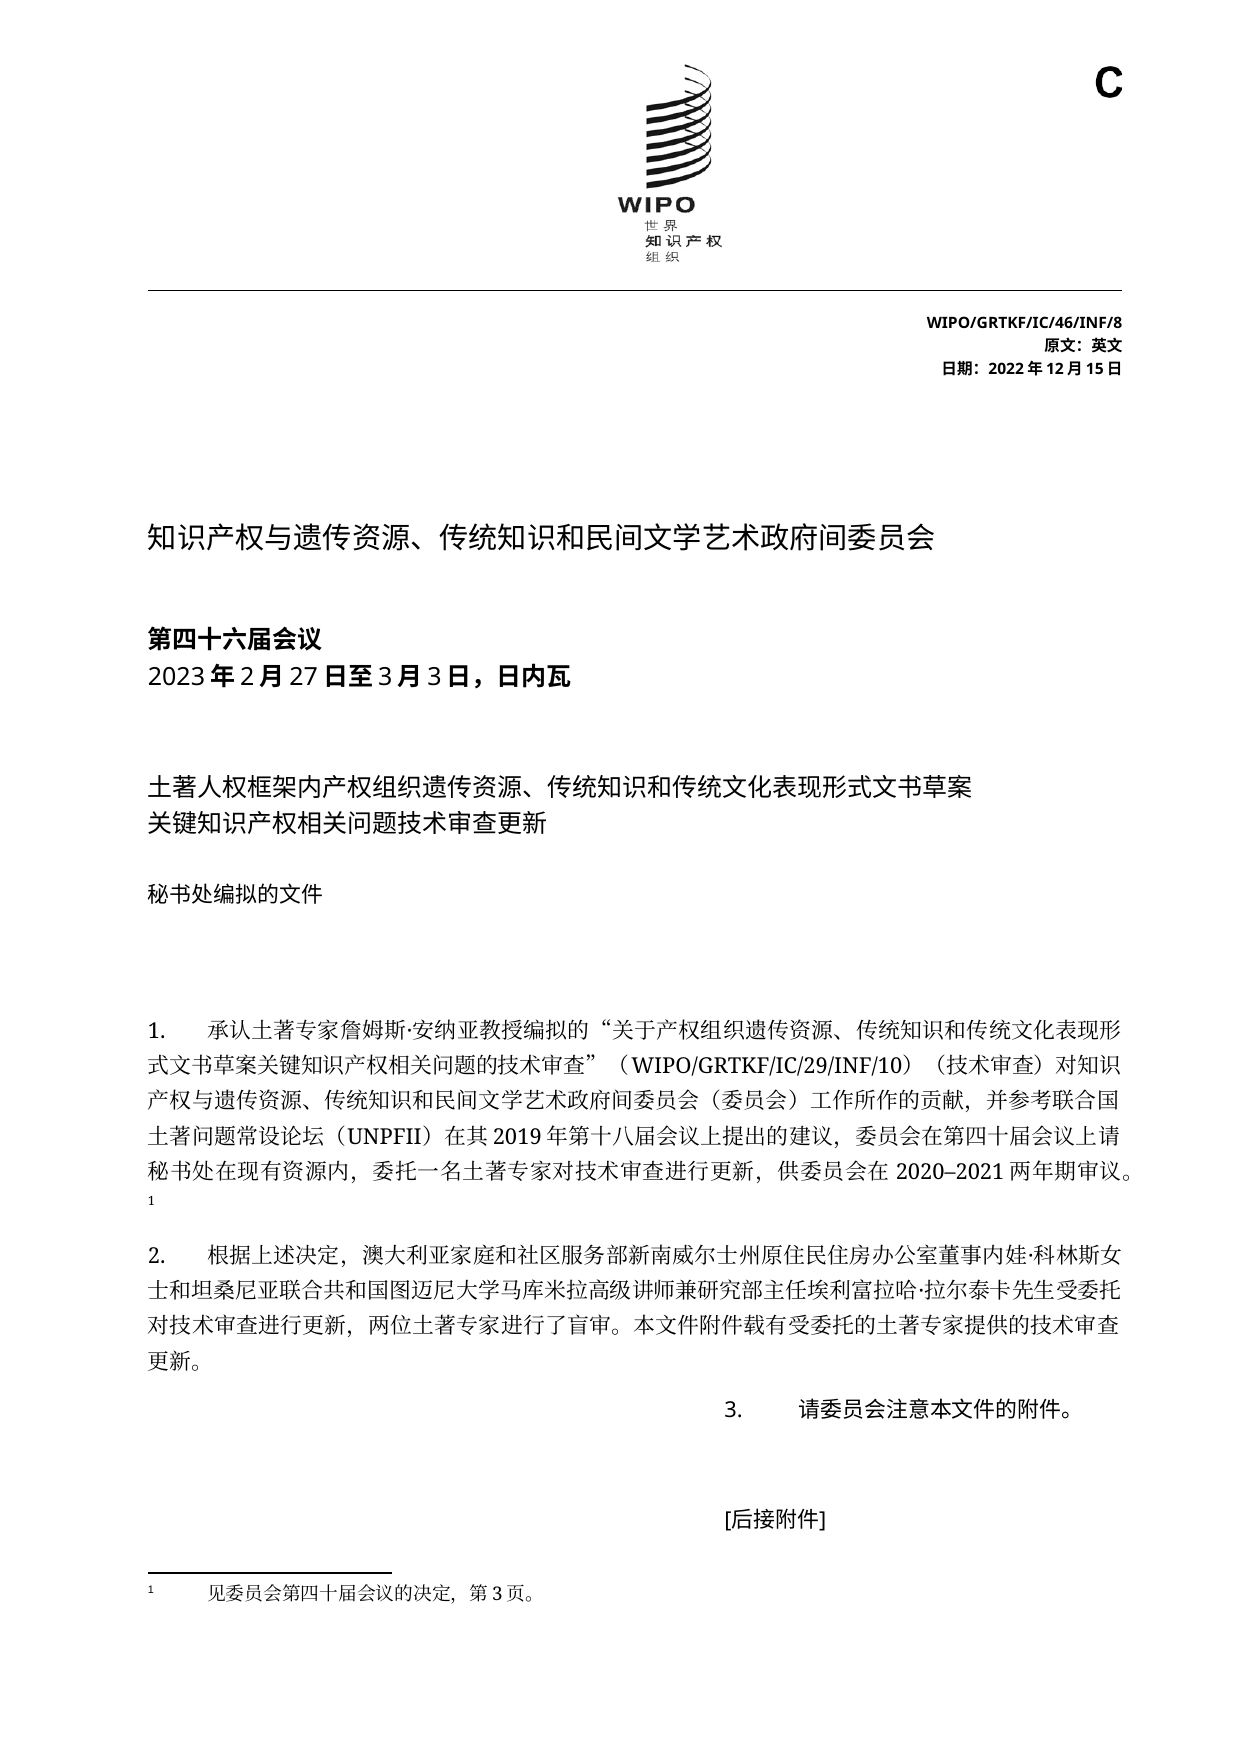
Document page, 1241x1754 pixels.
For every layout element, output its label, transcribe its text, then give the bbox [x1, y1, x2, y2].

text . 根据上述决定，澳大利亚家庭和社区服务部新南威尔士州原住民住房办公室董事内娃·科林斯女士和坦桑尼亚联合共和国图迈尼大学马库米拉高级讲师兼研究部主任埃利富拉哈·拉尔泰卡先生受委托对技术审查进行更新，两位土著专家进行了盲审。本文件附件载有受委托的土著专家提供的技术审查更新。 [148, 1234, 1122, 1376]
text . 承认土著专家詹姆斯·安纳亚教授编拟的“关于产权组织遗传资源、传统知识和传统文化表现形式文书草案关键知识产权相关问题的技术审查”（WIPO/GRTKF/IC/29/INF/10）（技术审查）对知识产权与遗传资源、传统知识和民间文学艺术政府间委员会（委员会）工作所作的贡献，并参考联合国土著问题常设论坛（UNPFII）在其2019年第十八届会议上提出的建议，委员会在第四十届会议上请秘书处在现有资源内，委托一名土著专家对技术审查进行更新，供委员会在2020–2021两年期审议。 [148, 1009, 1122, 1221]
text 秘书处编拟的文件 [148, 877, 1122, 909]
text 知识产权与遗传资源、传统知识和民间文学艺术政府间委员会 [148, 515, 1122, 557]
text 3. 请委员会注意本文件的附件。 [724, 1388, 1122, 1423]
text 土著人权框架内产权组织遗传资源、传统知识和传统文化表现形式文书草案 关键知识产权相关问题技术审查更新 [148, 767, 1122, 840]
text 原文：英文 [148, 333, 1122, 356]
text [后接附件] [724, 1498, 1122, 1534]
text 日期：2022年12月15日 [148, 356, 1122, 379]
text 第四十六届会议 2023年2月27日至3月3日，日内瓦 [148, 620, 1122, 692]
text WIPO/GRTKF/IC/46/inf/8 [148, 291, 1122, 333]
picture [613, 59, 1123, 278]
